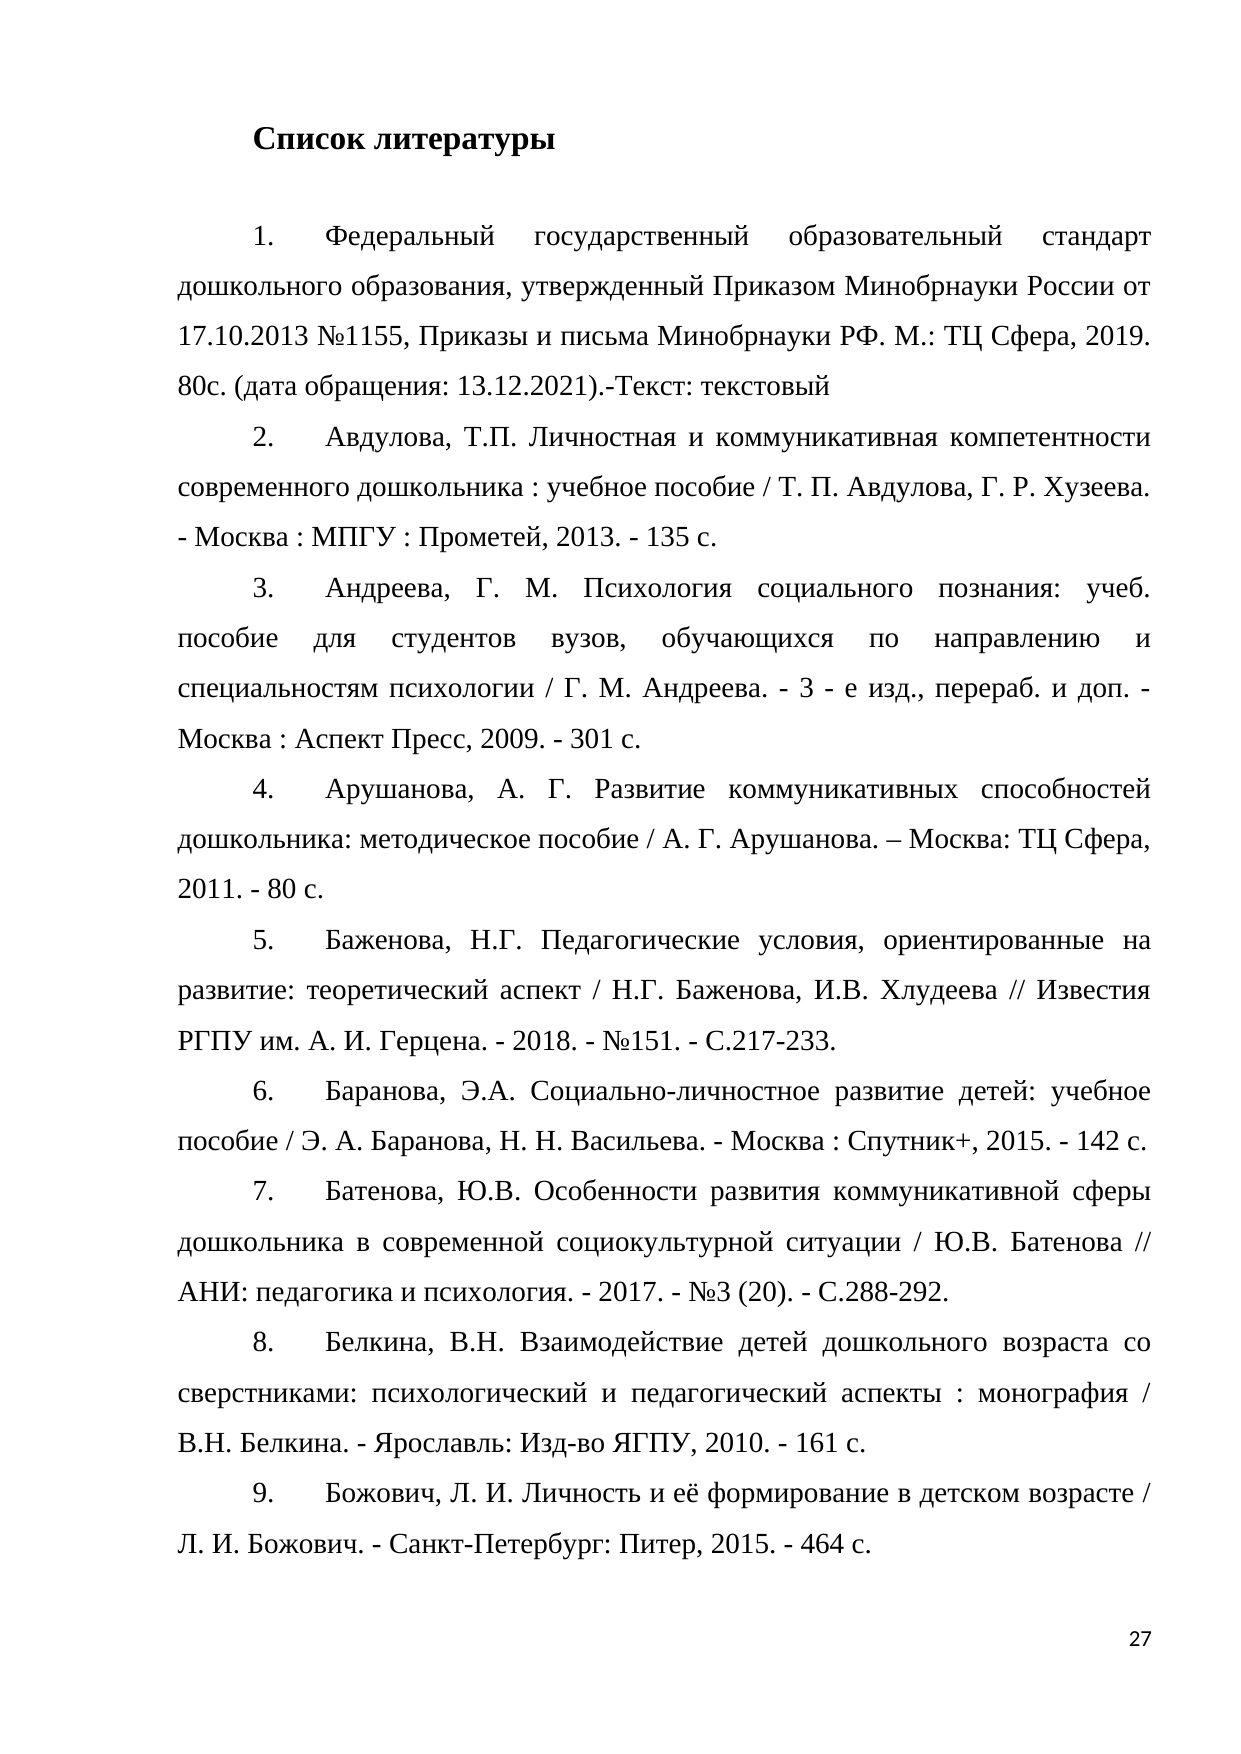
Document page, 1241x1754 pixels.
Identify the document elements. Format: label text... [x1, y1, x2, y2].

list Божович, Л. И. Личность и её формирование в детском возрасте / Л. И. Божович. - Санкт-Петербург: Питер, 2015. - 464 с. [177, 1475, 1152, 1559]
list Белкина, В.Н. Взаимодействие детей дошкольного возраста со сверстниками: психологический и педагогический аспекты : монография / В.Н. Белкина. - Ярославль: Изд-во ЯГПУ, 2010. - 161 с. [177, 1324, 1152, 1459]
subtitle Список литературы [177, 118, 1152, 156]
list Баженова, Н.Г. Педагогические условия, ориентированные на развитие: теоретический аспект / Н.Г. Баженова, И.В. Хлудеева // Известия РГПУ им. А. И. Герцена. - 2018. - №151. - С.217-233. [177, 922, 1152, 1056]
list Андреева, Г. М. Психология социального познания: учеб. пособие для студентов вузов, обучающихся по направлению и специальностям психологии / Г. М. Андреева. - 3 - е изд., перераб. и доп. - Москва : Аспект Пресс, 2009. - 301 с. [177, 570, 1152, 754]
list Федеральный государственный образовательный стандарт дошкольного образования, утвержденный Приказом Минобрнауки России от 17.10.2013 №1155, Приказы и письма Минобрнауки РФ. М.: ТЦ Сфера, 2019. 80с. (дата обращения: 13.12.2021).-Текст: текстовый [177, 218, 1152, 402]
list Баранова, Э.А. Социально-личностное развитие детей: учебное пособие / Э. А. Баранова, Н. Н. Васильева. - Москва : Спутник+, 2015. - 142 с. [177, 1073, 1152, 1157]
list Арушанова, А. Г. Развитие коммуникативных способностей дошкольника: методическое пособие / А. Г. Арушанова. – Москва: ТЦ Сфера, 2011. - 80 с. [177, 771, 1152, 905]
list Авдулова, Т.П. Личностная и коммуникативная компетентности современного дошкольника : учебное пособие / Т. П. Авдулова, Г. Р. Хузеева. - Москва : МПГУ : Прометей, 2013. - 135 с. [177, 419, 1152, 553]
list Батенова, Ю.В. Особенности развития коммуникативной сферы дошкольника в современной социокультурной ситуации / Ю.В. Батенова // АНИ: педагогика и психология. - 2017. - №3 (20). - С.288-292. [177, 1173, 1152, 1308]
